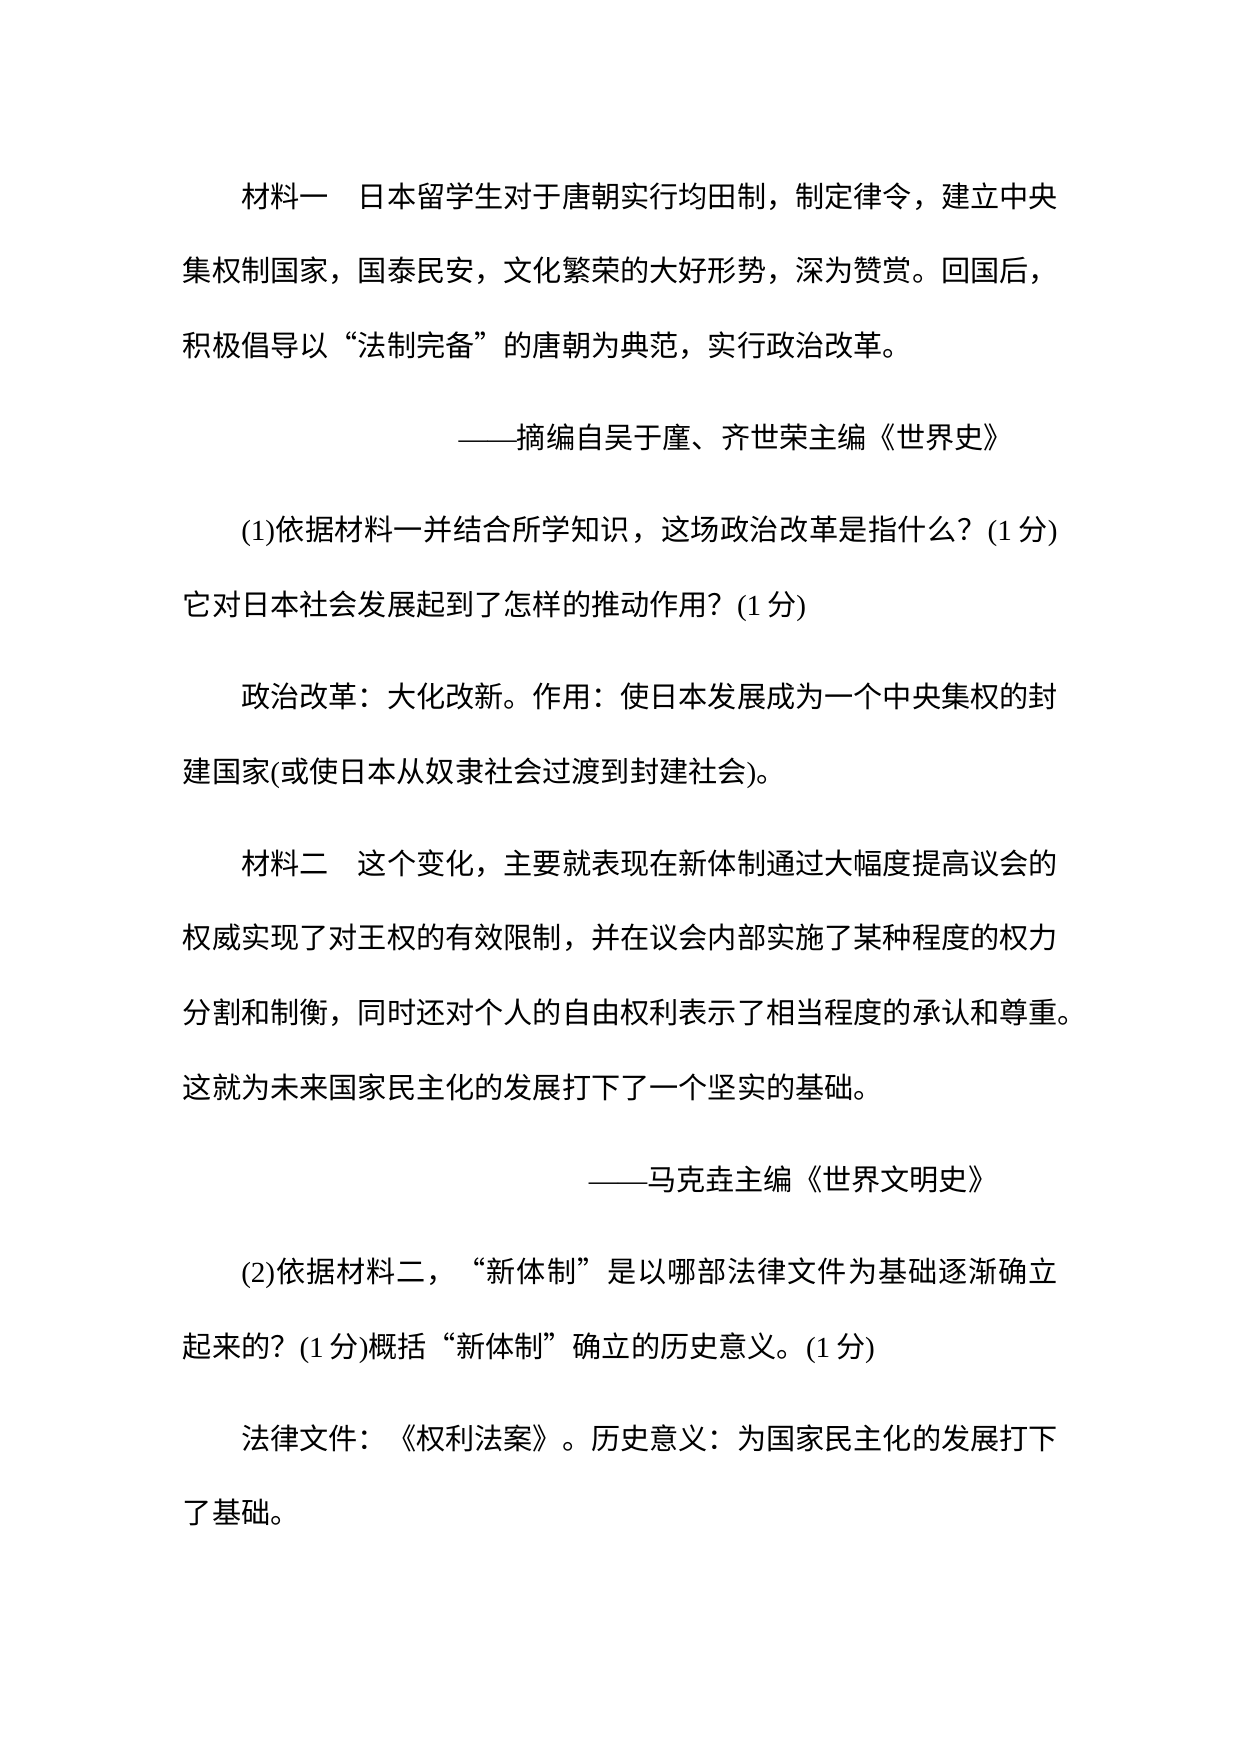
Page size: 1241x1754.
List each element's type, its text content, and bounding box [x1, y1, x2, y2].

text 材料二 这个变化，主要就表现在新体制通过大幅度提高议会的权威实现了对王权的有效限制，并在议会内部实施了某种程度的权力分割和制衡，同时还对个人的自由权利表示了相当程度的承认和尊重。这就为未来国家民主化的发展打下了一个坚实的基础。 [183, 829, 1058, 1118]
text (1)依据材料一并结合所学知识，这场政治改革是指什么？(1分)它对日本社会发展起到了怎样的推动作用？(1分) [183, 496, 1058, 635]
text 材料一 日本留学生对于唐朝实行均田制，制定律令，建立中央集权制国家，国泰民安，文化繁荣的大好形势，深为赞赏。回国后，积极倡导以“法制完备”的唐朝为典范，实行政治改革。 [183, 162, 1058, 376]
text 政治改革：大化改新。作用：使日本发展成为一个中央集权的封建国家(或使日本从奴隶社会过渡到封建社会)。 [183, 662, 1058, 802]
text ——摘编自吴于廑、齐世荣主编《世界史》 [183, 403, 1058, 468]
text 法律文件：《权利法案》。历史意义：为国家民主化的发展打下了基础。 [183, 1404, 1058, 1544]
text ——马克垚主编《世界文明史》 [183, 1145, 1058, 1210]
text (2)依据材料二，“新体制”是以哪部法律文件为基础逐渐确立起来的？(1分)概括“新体制”确立的历史意义。(1分) [183, 1237, 1058, 1377]
